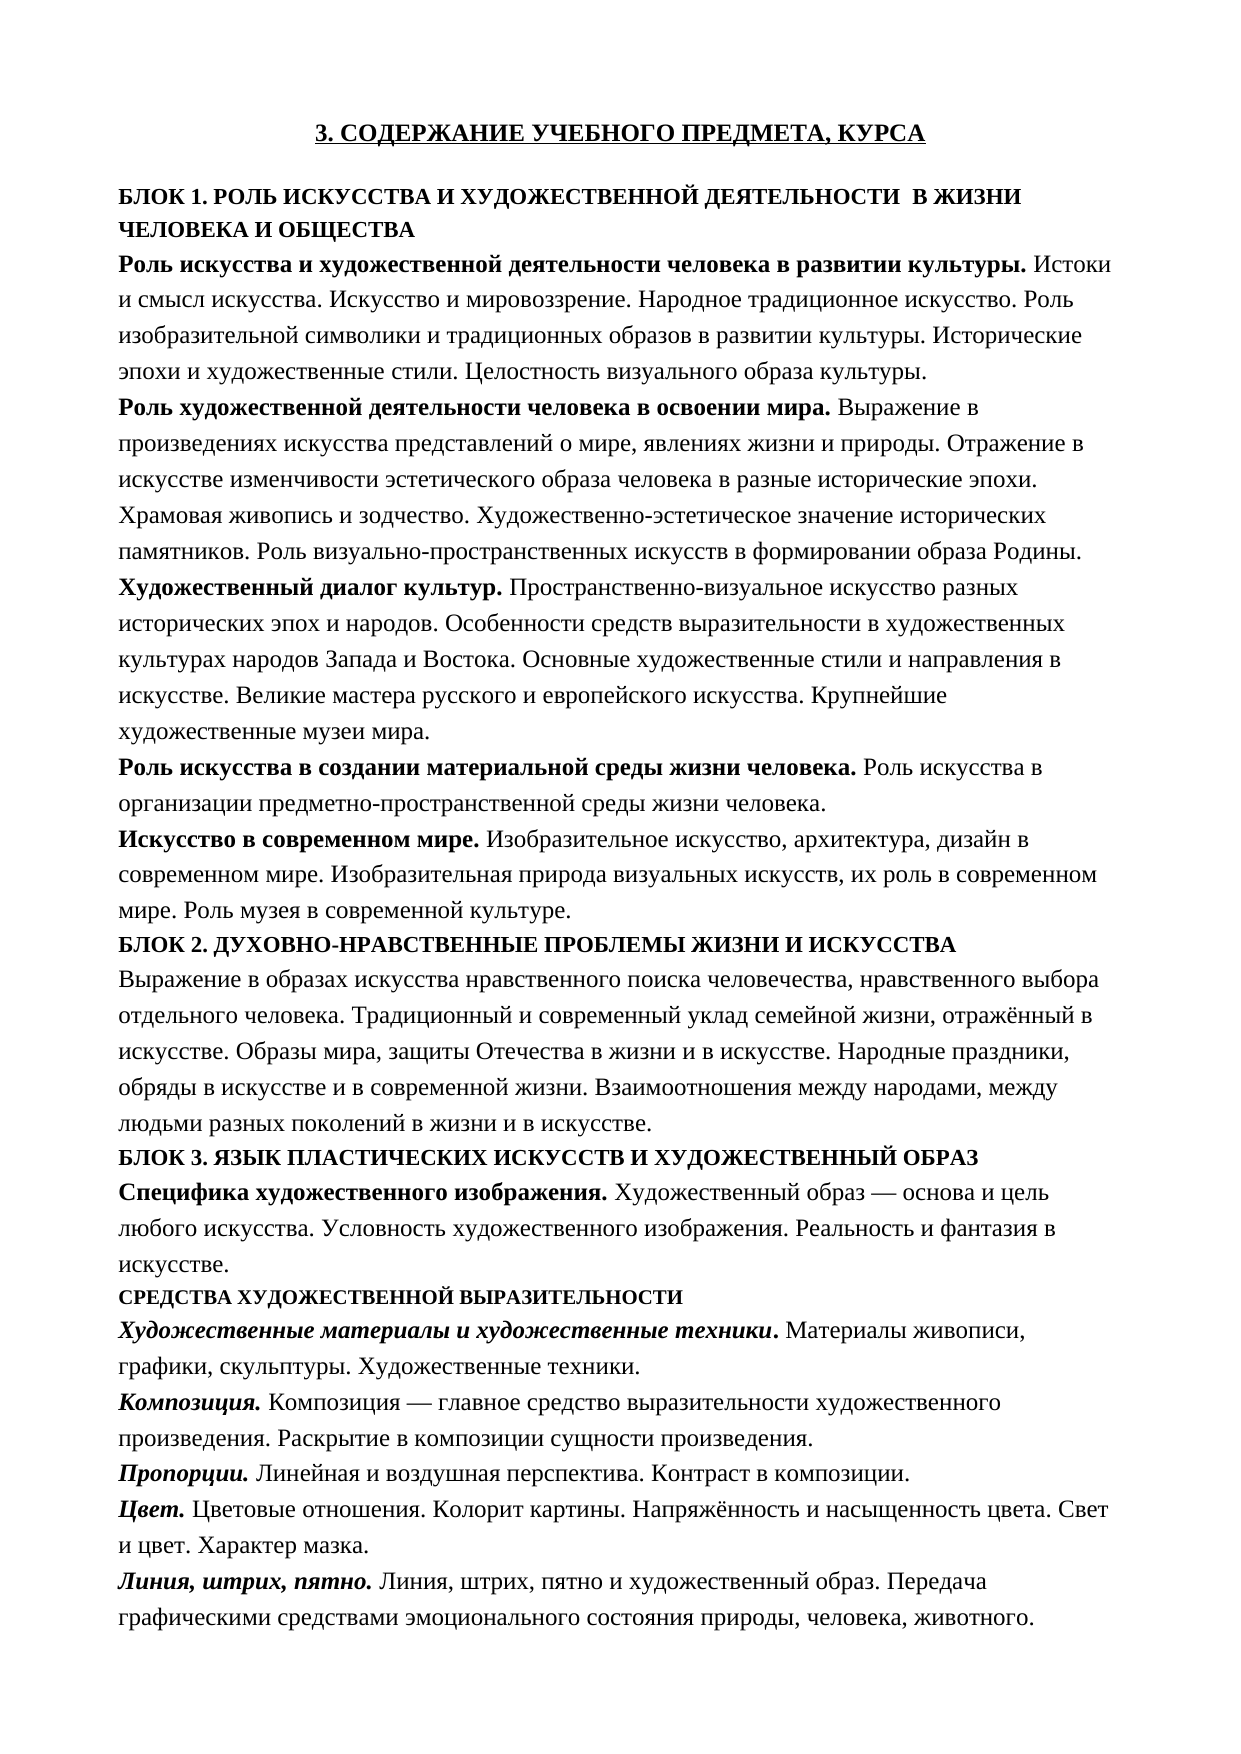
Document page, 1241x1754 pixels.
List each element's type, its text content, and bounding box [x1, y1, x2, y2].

text Выражение в образах искусства нравственного поиска человечества, нравственного выбора отдельного человека. Традиционный и современный уклад семейной жизни, отражённый в искусстве. Образы мира, защиты Отечества в жизни и в искусстве. Народные праздники, обряды в искусстве и в современной жизни. Взаимоотношения между народами, между людьми разных поколений в жизни и в искусстве. [118, 964, 1122, 1137]
text Линия, штрих, пятно. Линия, штрих, пятно и художественный образ. Передача графическими средствами эмоционального состояния природы, человека, животного. [118, 1566, 1122, 1631]
text Пропорции. Линейная и воздушная перспектива. Контраст в композиции. [118, 1458, 1122, 1487]
text Композиция. Композиция — главное средство выразительности художественного произведения. Раскрытие в композиции сущности произведения. [118, 1387, 1122, 1451]
text Художественный диалог культур. Пространственно-визуальное искусство разных исторических эпох и народов. Особенности средств выразительности в художественных культурах народов Запада и Востока. Основные художественные стили и направления в искусстве. Великие мастера русского и европейского искусства. Крупнейшие художественные музеи мира. [118, 572, 1122, 744]
text Специфика художественного изображения. Художественный образ — основа и цель любого искусства. Условность художественного изображения. Реальность и фантазия в искусстве. [118, 1177, 1122, 1278]
text СРЕДСТВА ХУДОЖЕСТВЕННОЙ ВЫРАЗИТЕЛЬНОСТИ [118, 1285, 1122, 1309]
text БЛОК 1. РОЛЬ ИСКУССТВА И ХУДОЖЕСТВЕННОЙ ДЕЯТЕЛЬНОСТИ В ЖИЗНИ ЧЕЛОВЕКА И ОБЩЕСТВА [118, 183, 1122, 242]
text Цвет. Цветовые отношения. Колорит картины. Напряжённость и насыщенность цвета. Свет и цвет. Характер мазка. [118, 1494, 1122, 1559]
text Роль художественной деятельности человека в освоении мира. Выражение в произведениях искусства представлений о мире, явлениях жизни и природы. Отражение в искусстве изменчивости эстетического образа человека в разные исторические эпохи. Храмовая живопись и зодчество. Художественно-эстетическое значение исторических памятников. Роль визуально-пространственных искусств в формировании образа Родины. [118, 392, 1122, 565]
text Искусство в современном мире. Изобразительное искусство, архитектура, дизайн в современном мире. Изобразительная природа визуальных искусств, их роль в современном мире. Роль музея в современной культуре. [118, 824, 1122, 924]
text Роль искусства в создании материальной среды жизни человека. Роль искусства в организации предметно-пространственной среды жизни человека. [118, 752, 1122, 816]
text 3. СОДЕРЖАНИЕ УЧЕБНОГО ПРЕДМЕТА, КУРСА [118, 118, 1122, 147]
text Художественные материалы и художественные техники. Материалы живописи, графики, скульптуры. Художественные техники. [118, 1315, 1122, 1379]
text Роль искусства и художественной деятельности человека в развитии культуры. Истоки и смысл искусства. Искусство и мировоззрение. Народное традиционное искусство. Роль изобразительной символики и традиционных образов в развитии культуры. Исторические эпохи и художественные стили. Целостность визуального образа культуры. [118, 249, 1122, 385]
text БЛОК 3. ЯЗЫК ПЛАСТИЧЕСКИХ ИСКУССТВ И ХУДОЖЕСТВЕННЫЙ ОБРАЗ [118, 1144, 1122, 1170]
text БЛОК 2. ДУХОВНО-НРАВСТВЕННЫЕ ПРОБЛЕМЫ ЖИЗНИ И ИСКУССТВА [118, 931, 1122, 958]
